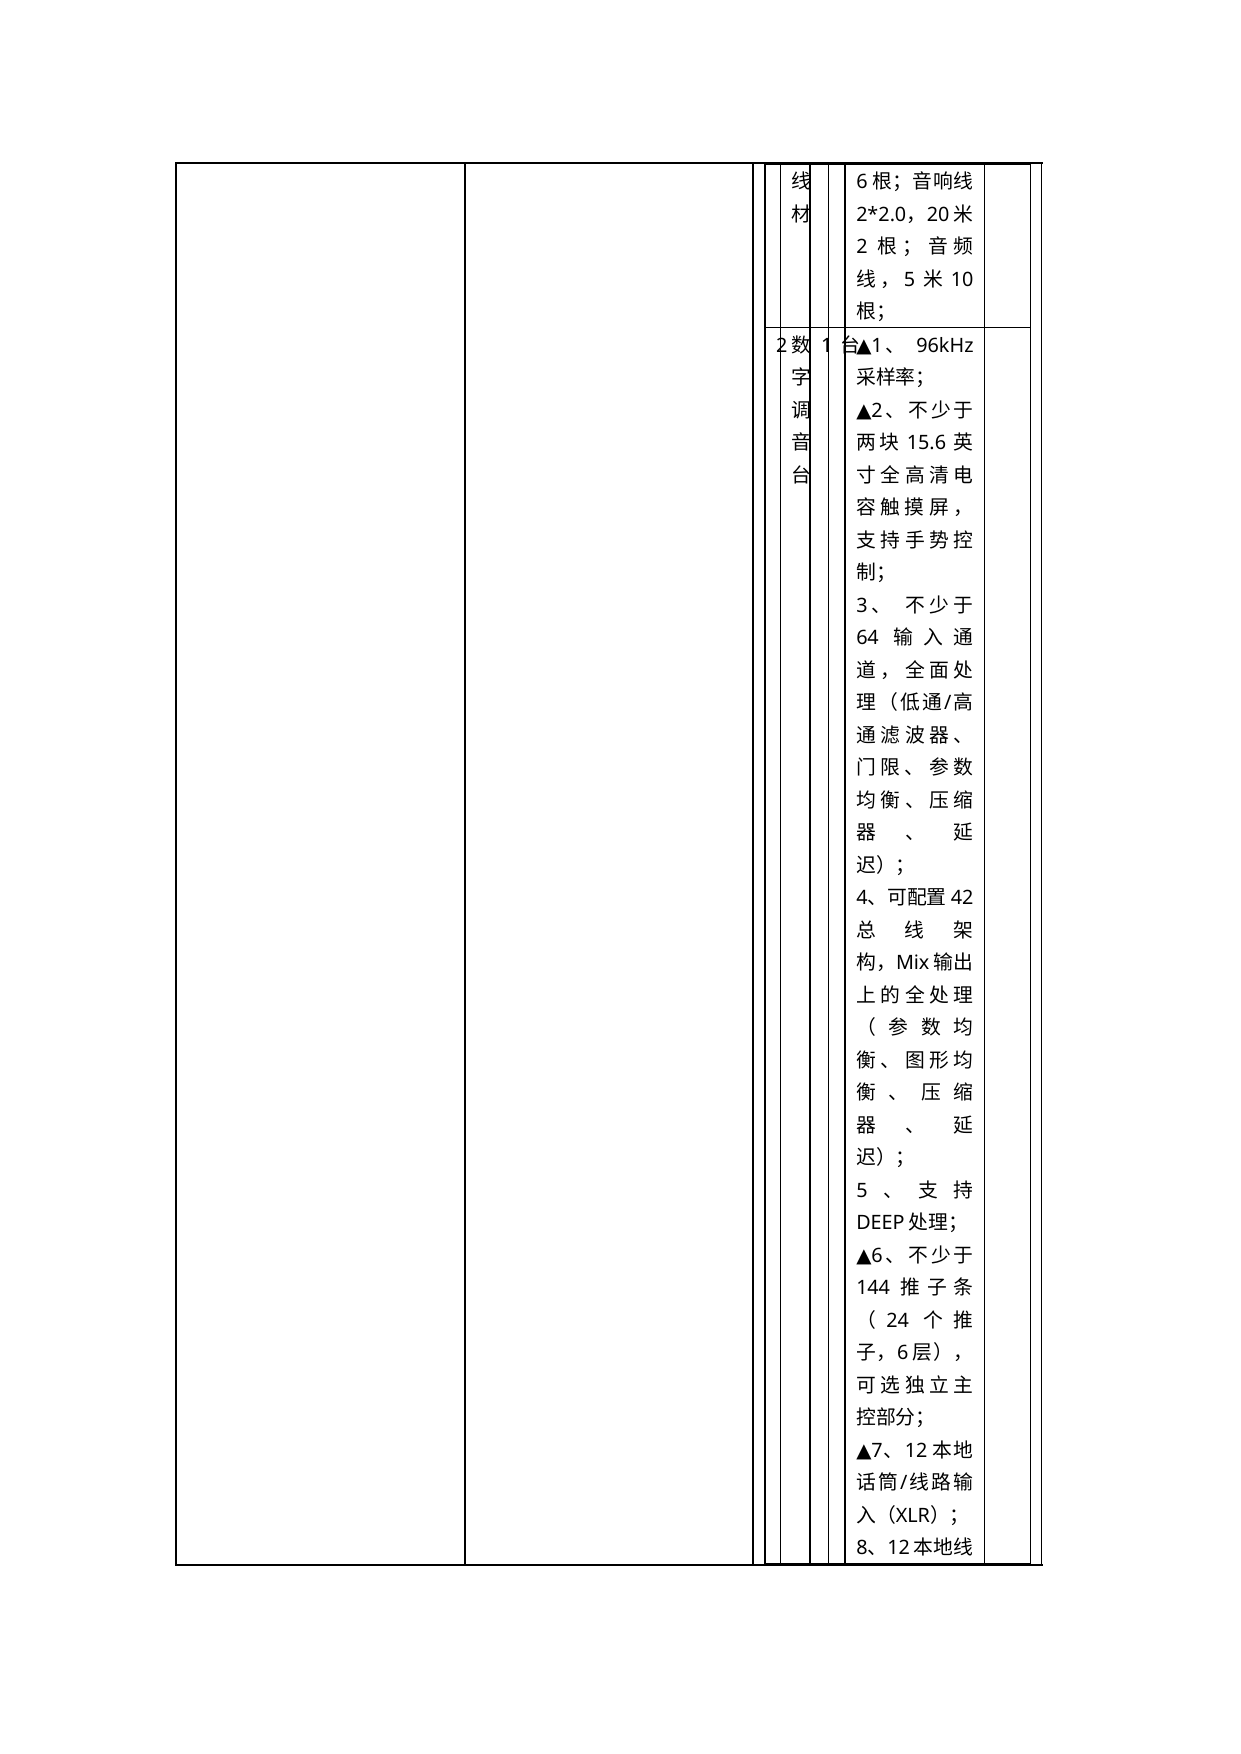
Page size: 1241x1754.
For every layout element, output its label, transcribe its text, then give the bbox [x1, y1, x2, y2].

table_cell [829, 328, 844, 1563]
table_cell 1 [177, 164, 464, 1564]
table_cell [811, 165, 828, 327]
table_cell [466, 164, 752, 1564]
table_cell [985, 165, 1030, 327]
table_cell [846, 328, 984, 1563]
table_cell [781, 328, 809, 1563]
table_cell [781, 165, 809, 327]
table_cell [1031, 164, 1041, 1564]
table_cell [846, 165, 984, 327]
table_cell [766, 328, 780, 1563]
table_cell [811, 328, 828, 1563]
table_cell [766, 165, 780, 327]
table_cell [754, 164, 764, 1564]
table_cell [829, 165, 844, 327]
table_cell [985, 328, 1030, 1563]
